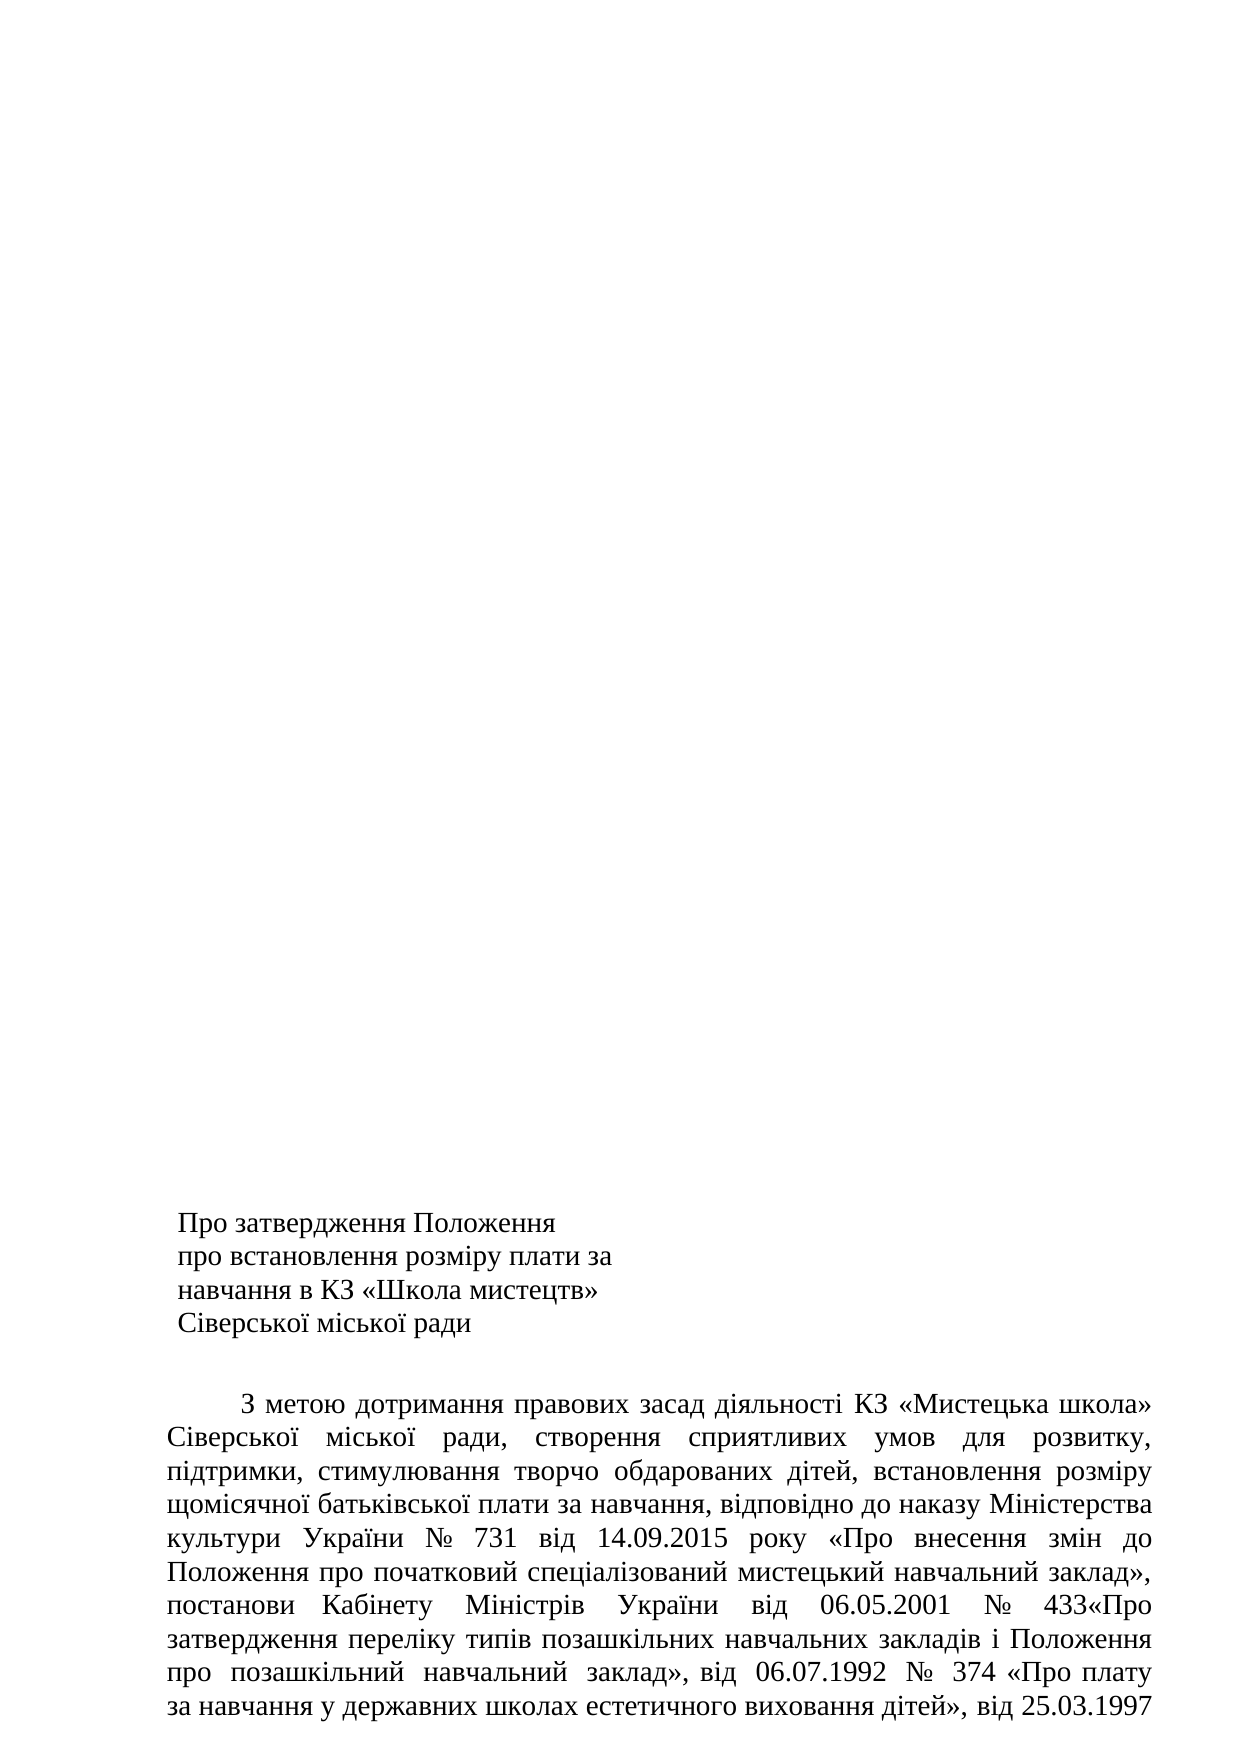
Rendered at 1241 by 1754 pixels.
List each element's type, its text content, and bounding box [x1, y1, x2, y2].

text про встановлення розміру плати за навчання в КЗ «Школа мистецтв» Сіверської міської ради [177, 1238, 642, 1339]
text Про затвердження Положення [177, 1205, 642, 1238]
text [167, 1386, 1152, 1721]
